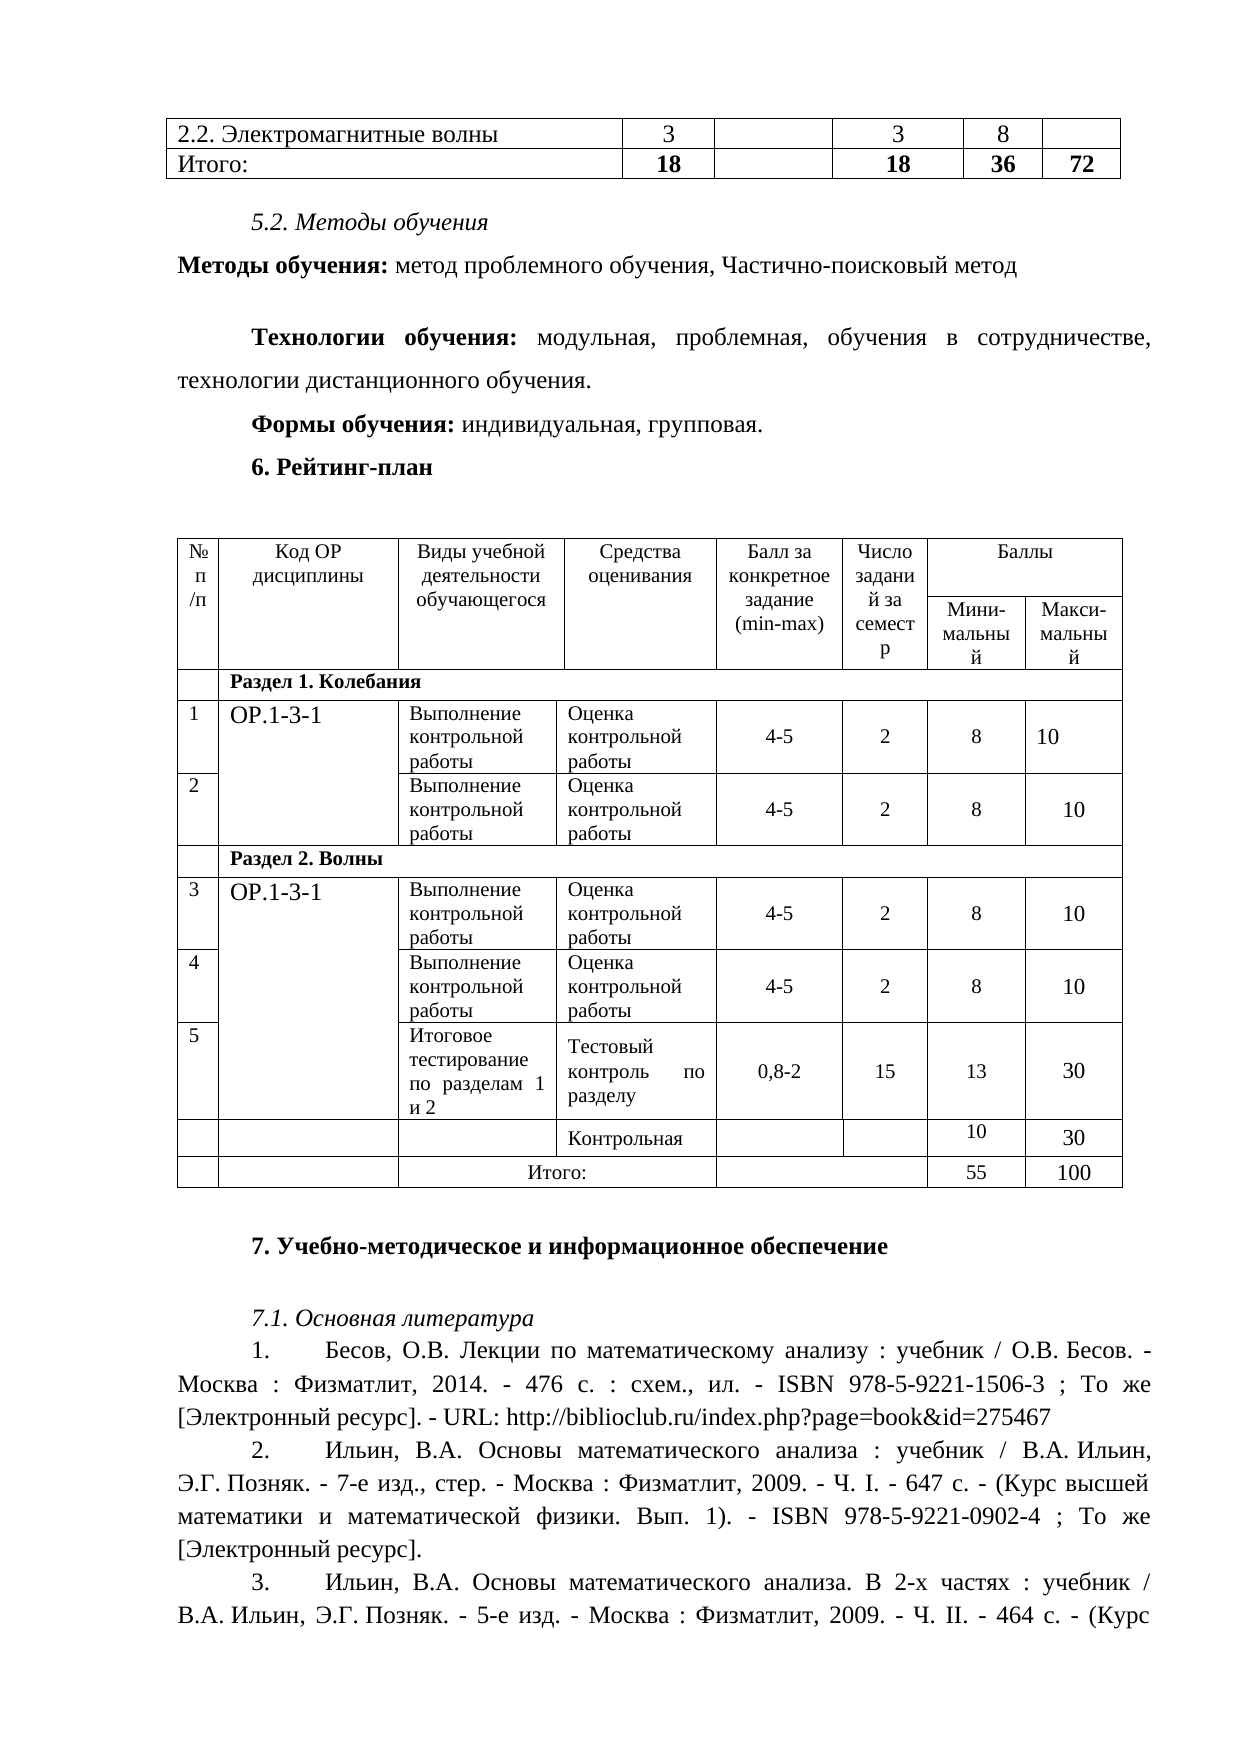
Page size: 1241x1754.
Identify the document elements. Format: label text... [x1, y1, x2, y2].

table_cell 3 [833, 119, 963, 148]
table_cell 4-5 [717, 701, 842, 773]
table_cell 2 [843, 701, 927, 773]
table_cell 36 [964, 149, 1042, 178]
table_header Средства оценивания [565, 539, 716, 669]
table_cell 15 [843, 1023, 927, 1119]
table_cell Раздел 2. Волны [219, 846, 1122, 877]
table_cell 2 [843, 878, 927, 949]
table_cell [717, 1120, 843, 1156]
table_cell 10 [1026, 701, 1122, 773]
table_cell [219, 1120, 398, 1156]
table_cell ОР.1-3-1 [219, 701, 398, 845]
table_cell 13 [928, 1023, 1025, 1119]
table_cell 3 [178, 878, 218, 949]
table_cell [219, 1157, 398, 1187]
table_cell 8 [928, 701, 1025, 773]
table_cell [715, 119, 832, 148]
table_cell [178, 1157, 218, 1187]
table_cell 10 [1026, 878, 1122, 949]
text 7. Учебно-методическое и информационное обеспечение [177, 1231, 1152, 1259]
table_header Баллы [928, 539, 1122, 596]
table_cell Выполнение контрольной работы [399, 774, 556, 845]
text 5.2. Методы обучения [177, 207, 1152, 236]
table_header Виды учебной деятельности обучающегося [399, 539, 564, 669]
table_header Число заданий за семестр [843, 539, 927, 669]
table_cell ОР.1-3-1 [219, 878, 398, 1119]
table_cell Итого: [399, 1157, 716, 1187]
table_cell 8 [928, 878, 1025, 949]
table_cell 100 [1026, 1157, 1122, 1187]
table_cell [178, 670, 218, 700]
table_cell Контрольная [557, 1120, 716, 1156]
table_cell 5 [178, 1023, 218, 1119]
table_cell [844, 1120, 927, 1156]
table_cell 2.2. Электромагнитные волны [167, 119, 622, 148]
table_cell 4-5 [717, 950, 842, 1022]
table_cell 4-5 [717, 878, 842, 949]
table_cell 72 [1043, 149, 1120, 178]
text 6. Рейтинг-план [177, 452, 1152, 481]
table_cell 10 [1026, 774, 1122, 845]
table_cell Раздел 1. Колебания [219, 670, 1122, 700]
table_cell 3 [623, 119, 714, 148]
list Ильин, В.А. Основы математического анализа : учебник / В.А. Ильин, Э.Г. Позняк. - 7-е изд., стер. - Москва : Физматлит, 2009. - Ч. I. - 647 с. - (Курс высшей математики и математической физики. Вып. 1). - ISBN 978-5-9221-0902-4 ; То же [Электронный ресурс]. [177, 1435, 1152, 1562]
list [177, 1567, 1152, 1628]
table_cell 1 [178, 701, 218, 773]
table_header № п/п [178, 539, 218, 669]
table_cell Выполнение контрольной работы [399, 878, 556, 949]
table_cell 10 [1026, 950, 1122, 1022]
table_cell Выполнение контрольной работы [399, 701, 556, 773]
table_cell Итого: [167, 149, 622, 178]
table_cell [715, 149, 832, 178]
table_cell 0,8-2 [717, 1023, 842, 1119]
table_cell Итоговое тестирование по разделам 1 и 2 [399, 1023, 556, 1119]
table_cell 2 [843, 774, 927, 845]
table_cell 8 [964, 119, 1042, 148]
table_cell 2 [843, 950, 927, 1022]
table_cell 18 [623, 149, 714, 178]
table_header Балл за конкретное задание (min-max) [717, 539, 842, 669]
table_cell 10 [928, 1120, 1025, 1156]
table_cell 30 [1026, 1120, 1122, 1156]
table_cell [399, 1120, 556, 1156]
table_cell [1043, 119, 1120, 148]
table_cell 18 [833, 149, 963, 178]
table_cell Мини-мальный [928, 597, 1025, 669]
table_cell 2 [178, 774, 218, 845]
text Методы обучения: метод проблемного обучения, Частично-поисковый метод [177, 251, 1152, 279]
table_cell Выполнение контрольной работы [399, 950, 556, 1022]
table_cell Оценка контрольной работы [557, 950, 716, 1022]
table_cell 30 [1026, 1023, 1122, 1119]
table_cell Макси-мальный [1026, 597, 1122, 669]
text Формы обучения: индивидуальная, групповая. [177, 409, 1152, 437]
table_cell 8 [928, 950, 1025, 1022]
table_cell Оценка контрольной работы [557, 878, 716, 949]
table_cell 55 [928, 1157, 1025, 1187]
text Технологии обучения: модульная, проблемная, обучения в сотрудничестве, технологии дистанционного обучения. [177, 322, 1152, 394]
text 7.1. Основная литература [177, 1303, 1152, 1331]
table_cell [178, 846, 218, 877]
table_cell Оценка контрольной работы [557, 701, 716, 773]
table_header Код ОР дисциплины [219, 539, 398, 669]
table_cell 4 [178, 950, 218, 1022]
table_cell 4-5 [717, 774, 842, 845]
table_cell Тестовый контроль по разделу [557, 1023, 716, 1119]
table_cell 8 [928, 774, 1025, 845]
table_cell [178, 1120, 218, 1156]
list Бесов, О.В. Лекции по математическому анализу : учебник / О.В. Бесов. - Москва : Физматлит, 2014. - 476 с. : схем., ил. - ISBN 978-5-9221-1506-3 ; То же [Электронный ресурс]. - URL: http://biblioclub.ru/index.php?page=book&id=275467 [177, 1336, 1152, 1430]
table_cell Оценка контрольной работы [557, 774, 716, 845]
table_cell [717, 1157, 927, 1187]
